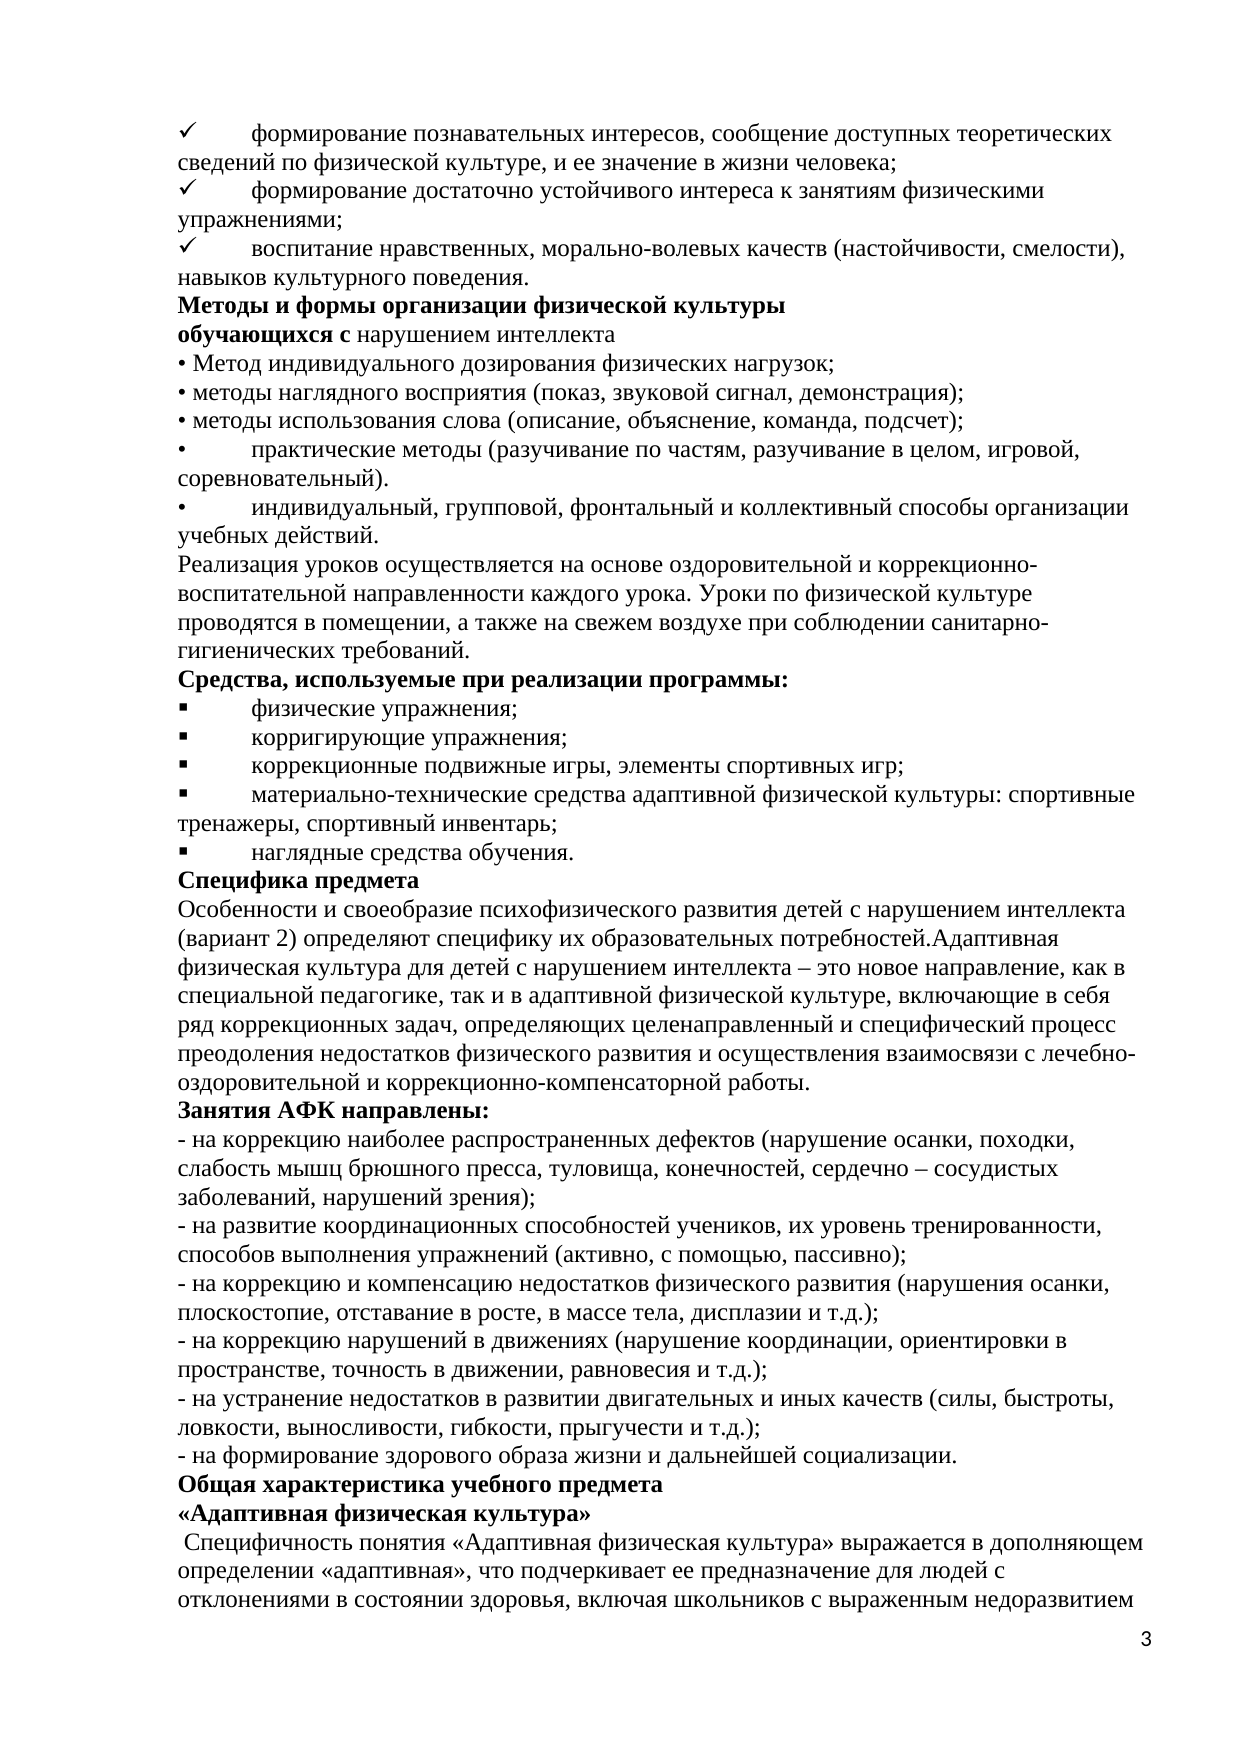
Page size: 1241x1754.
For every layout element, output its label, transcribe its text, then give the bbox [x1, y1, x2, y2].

text «Адаптивная физическая культура» [177, 1498, 1152, 1527]
list материально-технические средства адаптивной физической культуры: спортивные тренажеры, спортивный инвентарь; [177, 779, 1152, 837]
text Общая характеристика учебного предмета [177, 1469, 1152, 1498]
text - на коррекцию наиболее распространенных дефектов (нарушение осанки, походки, слабость мышц брюшного пресса, туловища, конечностей, сердечно – сосудистых заболеваний, нарушений зрения); [177, 1124, 1152, 1211]
text - на коррекцию и компенсацию недостатков физического развития (нарушения осанки, плоскостопие, отставание в росте, в массе тела, дисплазии и т.д.); [177, 1268, 1152, 1326]
text Реализация уроков осуществляется на основе оздоровительной и коррекционно-воспитательной направленности каждого урока. Уроки по физической культуре проводятся в помещении, а также на свежем воздухе при соблюдении санитарно-гигиенических требований. [177, 549, 1152, 664]
text • методы наглядного восприятия (показ, звуковой сигнал, демонстрация); [177, 377, 1152, 406]
list практические методы (разучивание по частям, разучивание в целом, игровой, соревновательный). [177, 434, 1152, 492]
list формирование познавательных интересов, сообщение доступных теоретических сведений по физической культуре, и ее значение в жизни человека; [177, 118, 1152, 176]
text Методы и формы организации физической культуры [177, 291, 1152, 319]
text - на устранение недостатков в развитии двигательных и иных качеств (силы, быстроты, ловкости, выносливости, гибкости, прыгучести и т.д.); [177, 1383, 1152, 1441]
list индивидуальный, групповой, фронтальный и коллективный способы организации учебных действий. [177, 492, 1152, 549]
text обучающихся с нарушением интеллекта [177, 319, 1152, 348]
text - на развитие координационных способностей учеников, их уровень тренированности, способов выполнения упражнений (активно, с помощью, пассивно); [177, 1211, 1152, 1268]
text - на формирование здорового образа жизни и дальнейшей социализации. [177, 1441, 1152, 1469]
text • методы использования слова (описание, объяснение, команда, подсчет); [177, 406, 1152, 434]
list коррекционные подвижные игры, элементы спортивных игр; [177, 751, 1152, 779]
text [177, 1527, 1152, 1613]
text - на коррекцию нарушений в движениях (нарушение координации, ориентировки в пространстве, точность в движении, равновесия и т.д.); [177, 1326, 1152, 1383]
list наглядные средства обучения. [177, 837, 1152, 866]
text Особенности и своеобразие психофизического развития детей с нарушением интеллекта (вариант 2) определяют специфику их образовательных потребностей.Адаптивная физическая культура для детей с нарушением интеллекта – это новое направление, как в специальной педагогике, так и в адаптивной физической культуре, включающие в себя ряд коррекционных задач, определяющих целенаправленный и специфический процесс преодоления недостатков физического развития и осуществления взаимосвязи с лечебно-оздоровительной и коррекционно-компенсаторной работы. [177, 894, 1152, 1096]
list Средства, используемые при реализации программы: [177, 664, 1152, 693]
text Занятия АФК направлены: [177, 1096, 1152, 1124]
list физические упражнения; [177, 693, 1152, 722]
text • Метод индивидуального дозирования физических нагрузок; [177, 348, 1152, 377]
list корригирующие упражнения; [177, 722, 1152, 751]
list воспитание нравственных, морально-волевых качеств (настойчивости, смелости), навыков культурного поведения. [177, 233, 1152, 291]
list формирование достаточно устойчивого интереса к занятиям физическими упражнениями; [177, 176, 1152, 233]
text Специфика предмета [177, 866, 1152, 894]
